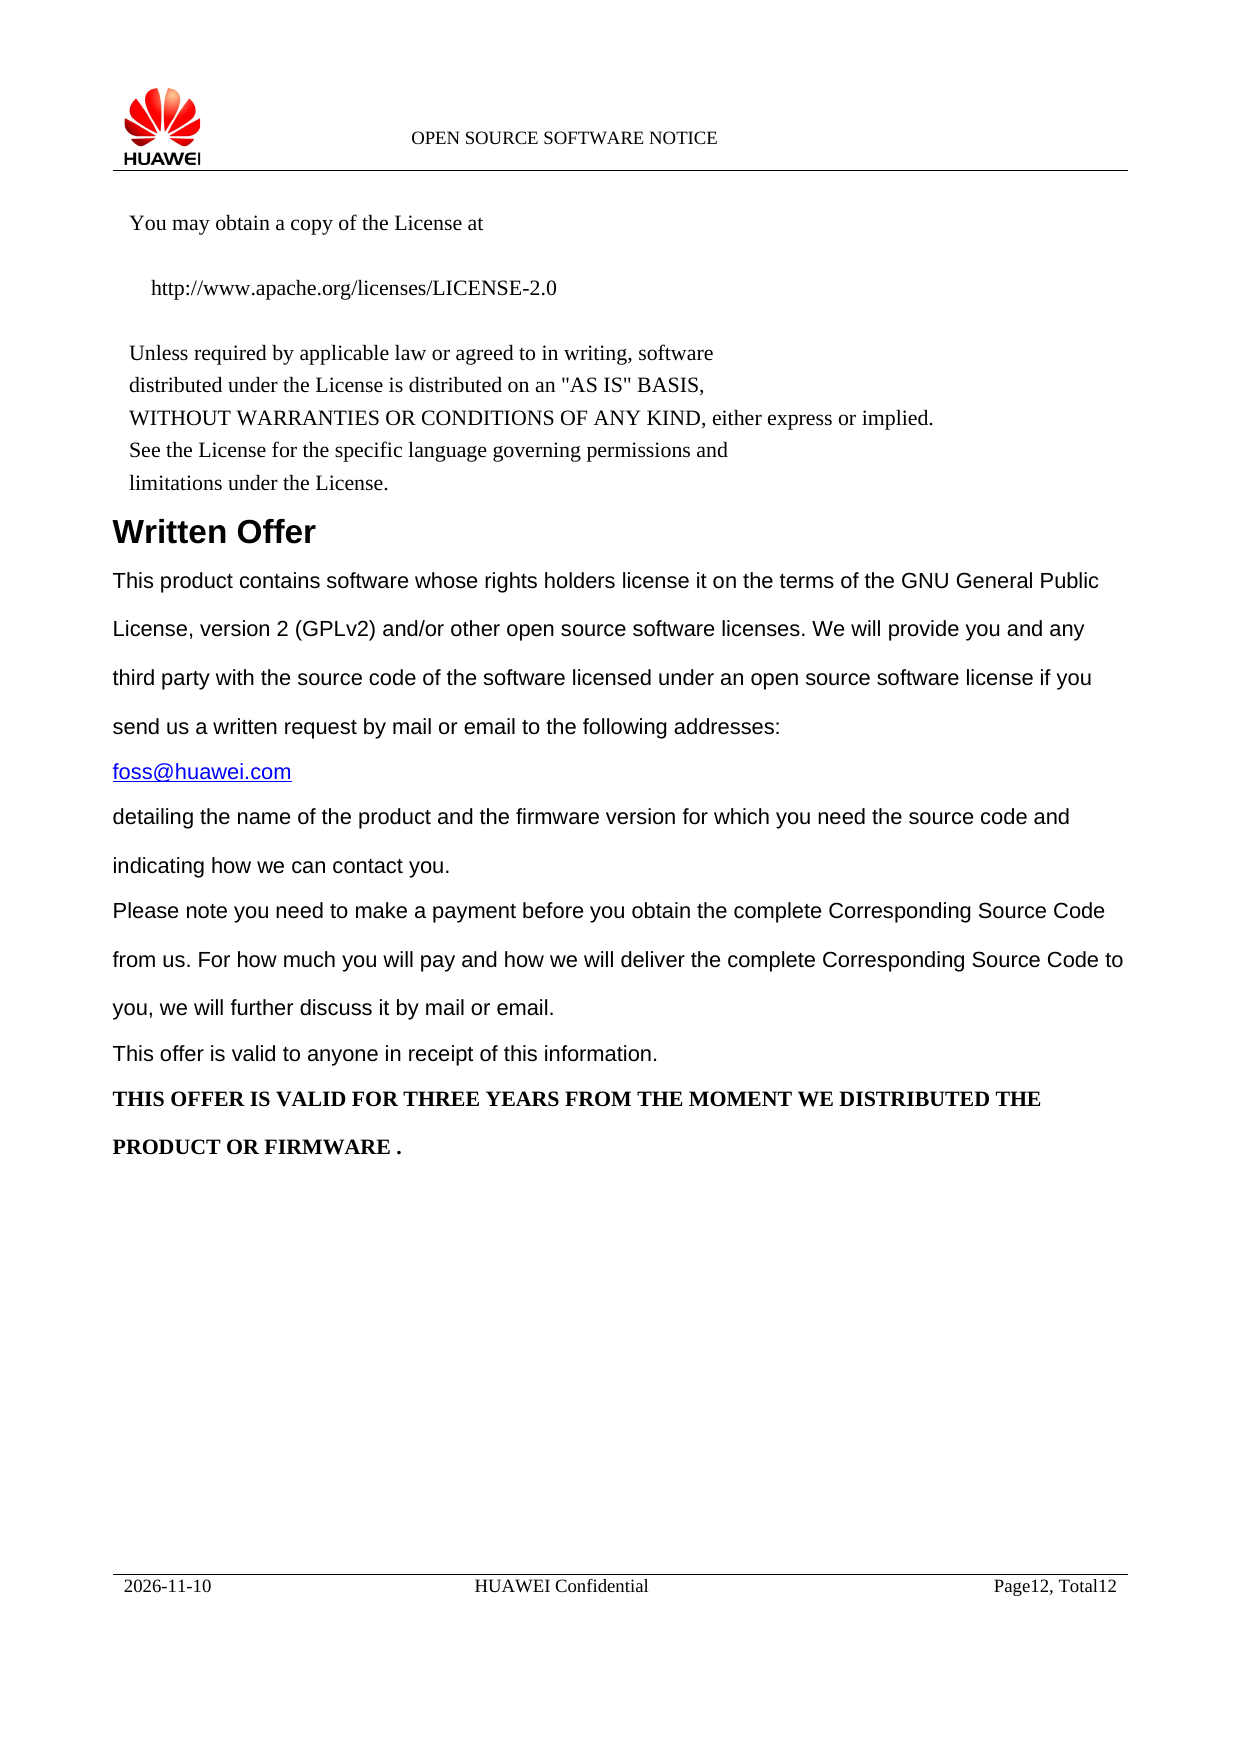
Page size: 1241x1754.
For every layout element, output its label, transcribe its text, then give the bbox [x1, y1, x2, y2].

text [112, 206, 1128, 499]
text Please note you need to make a payment before you obtain the complete Corresponding Source Code from us. For how much you will pay and how we will deliver the complete Corresponding Source Code to you, we will further discuss it by mail or email. [112, 894, 1128, 1024]
text foss@huawei.com [112, 755, 1128, 788]
picture [124, 88, 201, 165]
text This product contains software whose rights holders license it on the terms of the GNU General Public License, version 2 (GPLv2) and/or other open source software licenses. We will provide you and any third party with the source code of the software licensed under an open source software license if you send us a written request by mail or email to the following addresses: [112, 564, 1128, 743]
text Written Offer [112, 499, 1128, 564]
text This offer is valid to anyone in receipt of this information. [112, 1037, 1128, 1069]
text detailing the name of the product and the firmware version for which you need the source code and indicating how we can contact you. [112, 800, 1128, 882]
text This offer is valid for three years from the moment we distributed the product or firmware . [112, 1082, 1128, 1163]
